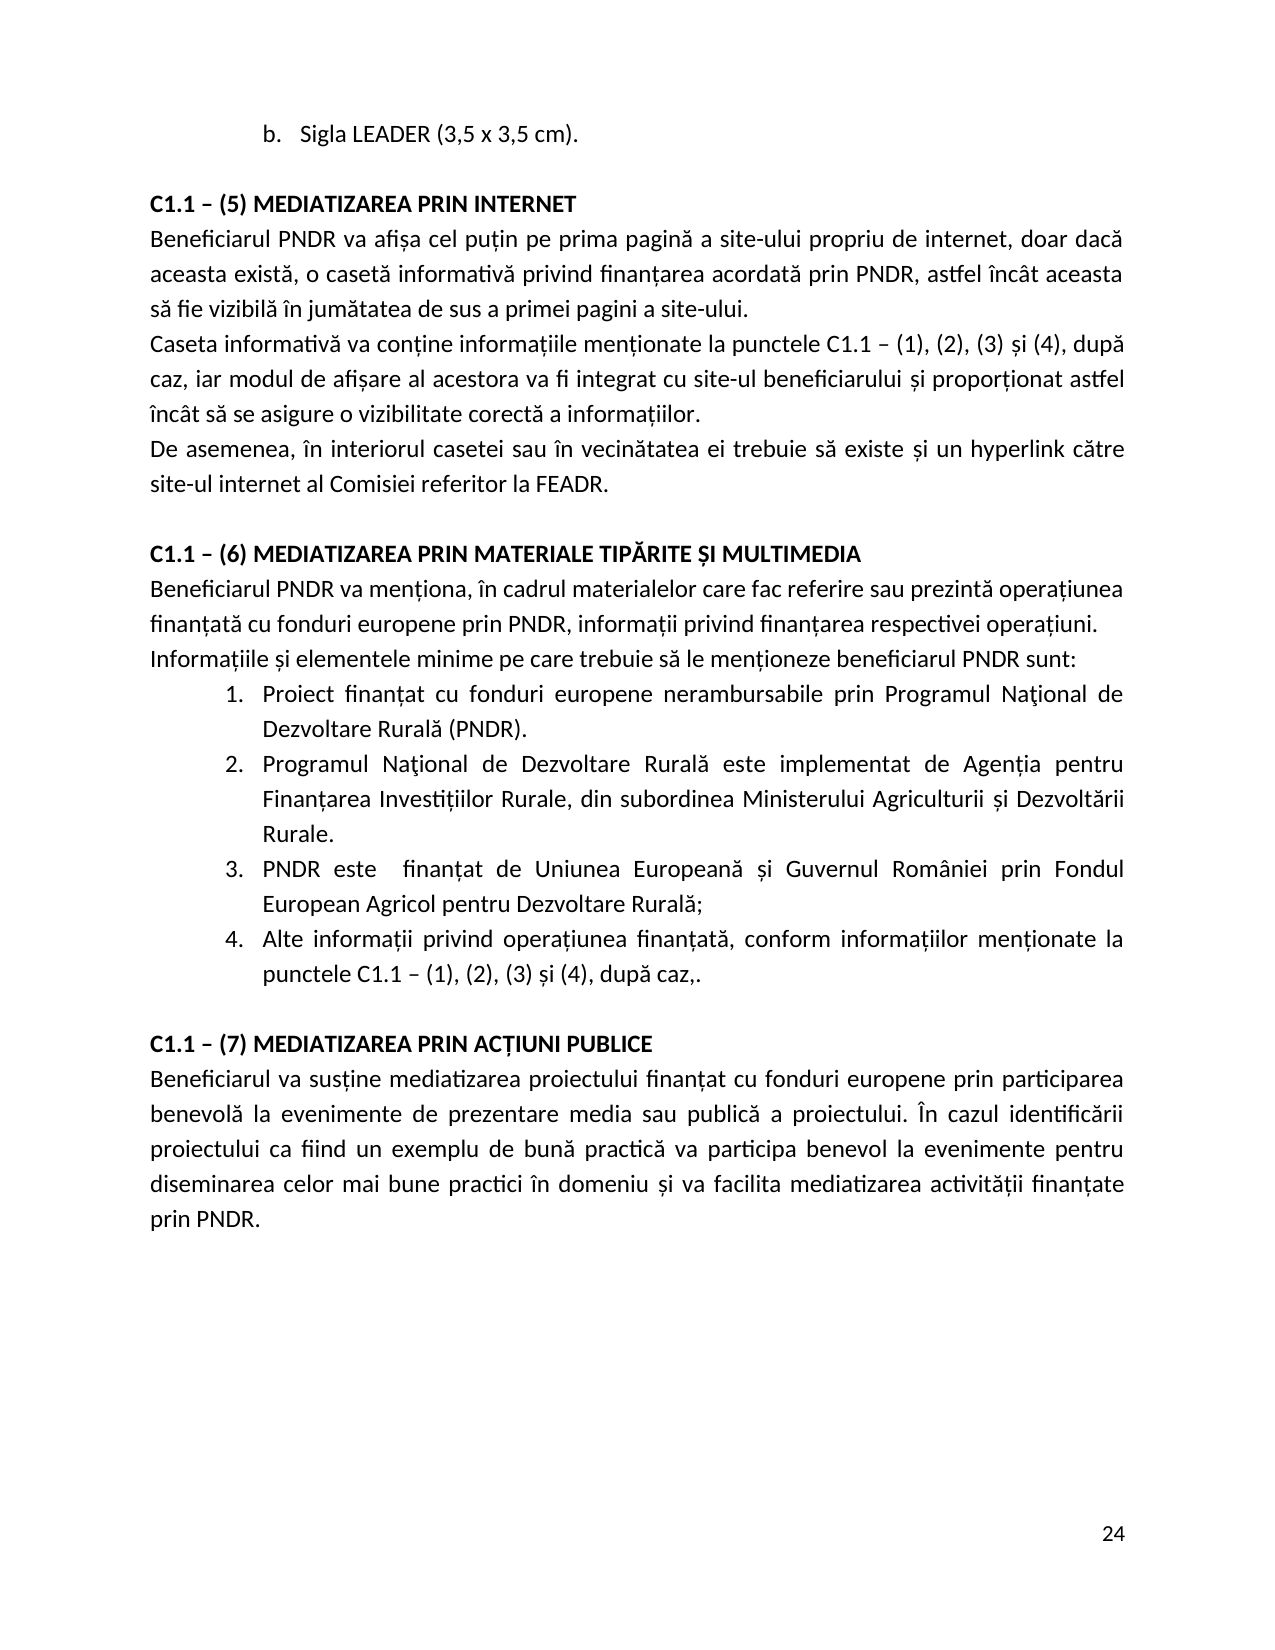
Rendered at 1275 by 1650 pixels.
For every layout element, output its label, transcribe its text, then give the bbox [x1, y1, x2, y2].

list Proiect finanțat cu fonduri europene nerambursabile prin Programul Naţional de Dezvoltare Rurală (PNDR). [225, 678, 1125, 744]
list Sigla LEADER (3,5 x 3,5 cm). [262, 118, 1125, 149]
text Beneficiarul va susține mediatizarea proiectului finanțat cu fonduri europene prin participarea benevolă la evenimente de prezentare media sau publică a proiectului. În cazul identificării proiectului ca fiind un exemplu de bună practică va participa benevol la evenimente pentru diseminarea celor mai bune practici în domeniu și va facilita mediatizarea activității finanțate prin PNDR. [150, 1063, 1125, 1234]
text Caseta informativă va conține informațiile menționate la punctele C1.1 – (1), (2), (3) și (4), după caz, iar modul de afișare al acestora va fi integrat cu site-ul beneficiarului și proporționat astfel încât să se asigure o vizibilitate corectă a informațiilor. [150, 328, 1125, 429]
text C1.1 – (5) MEDIATIZAREA PRIN INTERNET [150, 188, 1125, 219]
text C1.1 – (6) MEDIATIZAREA PRIN MATERIALE TIPĂRITE ȘI MULTIMEDIA [150, 538, 1125, 569]
text Beneficiarul PNDR va afișa cel puțin pe prima pagină a site-ului propriu de internet, doar dacă aceasta există, o casetă informativă privind finanțarea acordată prin PNDR, astfel încât aceasta să fie vizibilă în jumătatea de sus a primei pagini a site-ului. [150, 223, 1125, 324]
text Beneficiarul PNDR va menționa, în cadrul materialelor care fac referire sau prezintă operațiunea finanțată cu fonduri europene prin PNDR, informații privind finanțarea respectivei operațiuni. [150, 573, 1125, 639]
text Informațiile și elementele minime pe care trebuie să le menționeze beneficiarul PNDR sunt: [150, 643, 1125, 674]
list Alte informații privind operațiunea finanțată, conform informațiilor menționate la punctele C1.1 – (1), (2), (3) și (4), după caz,. [225, 923, 1125, 989]
list Programul Naţional de Dezvoltare Rurală este implementat de Agenția pentru Finanțarea Investițiilor Rurale, din subordinea Ministerului Agriculturii și Dezvoltării Rurale. [225, 748, 1125, 849]
text C1.1 – (7) MEDIATIZAREA PRIN ACȚIUNI PUBLICE [150, 1028, 1125, 1059]
list PNDR este finanțat de Uniunea Europeană și Guvernul României prin Fondul European Agricol pentru Dezvoltare Rurală; [225, 853, 1125, 919]
text De asemenea, în interiorul casetei sau în vecinătatea ei trebuie să existe și un hyperlink către site-ul internet al Comisiei referitor la FEADR. [150, 433, 1125, 499]
